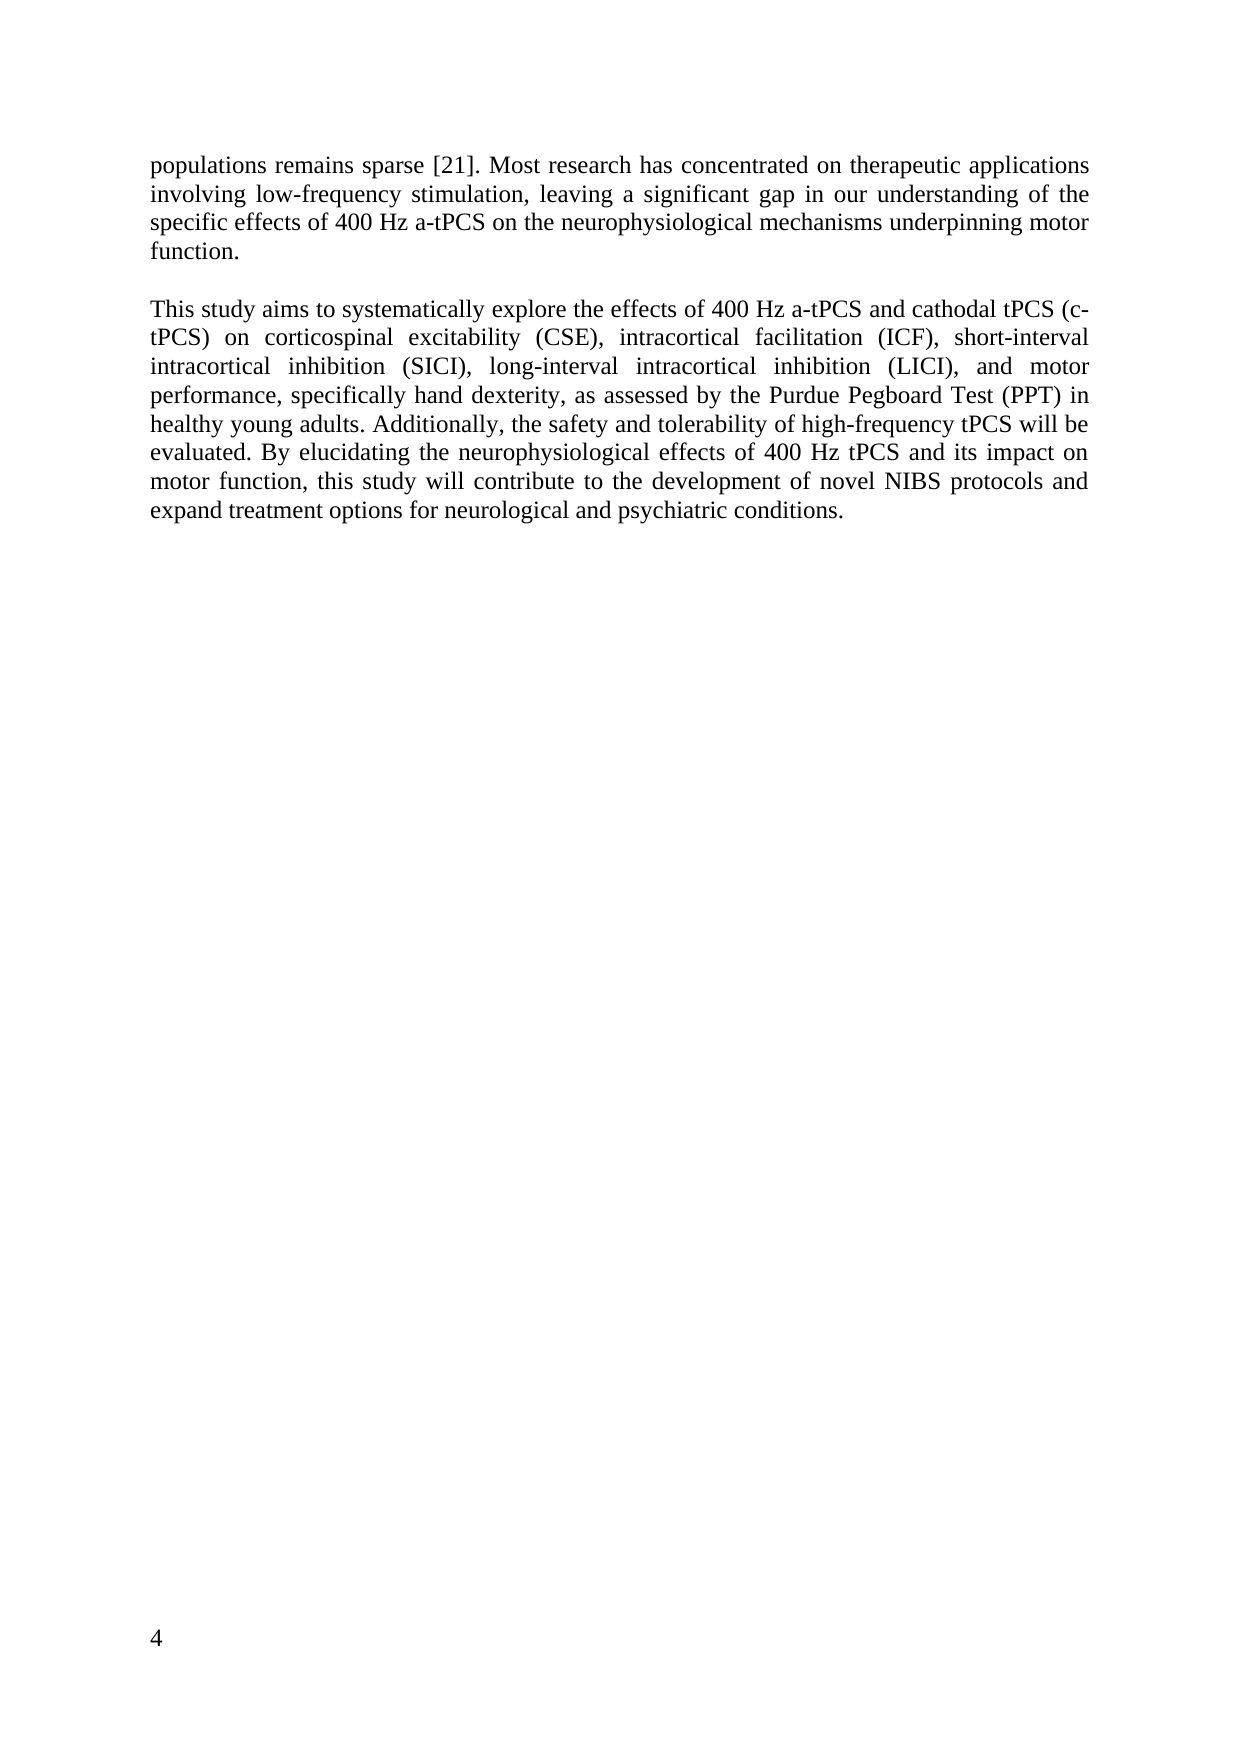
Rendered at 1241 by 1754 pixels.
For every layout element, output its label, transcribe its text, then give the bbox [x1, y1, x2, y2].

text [150, 150, 1090, 265]
text This study aims to systematically explore the effects of 400 Hz a-tPCS and cathodal tPCS (c-tPCS) on corticospinal excitability (CSE), intracortical facilitation (ICF), short-interval intracortical inhibition (SICI), long-interval intracortical inhibition (LICI), and motor performance, specifically hand dexterity, as assessed by the Purdue Pegboard Test (PPT) in healthy young adults. Additionally, the safety and tolerability of high-frequency tPCS will be evaluated. By elucidating the neurophysiological effects of 400 Hz tPCS and its impact on motor function, this study will contribute to the development of novel NIBS protocols and expand treatment options for neurological and psychiatric conditions. [150, 294, 1090, 524]
